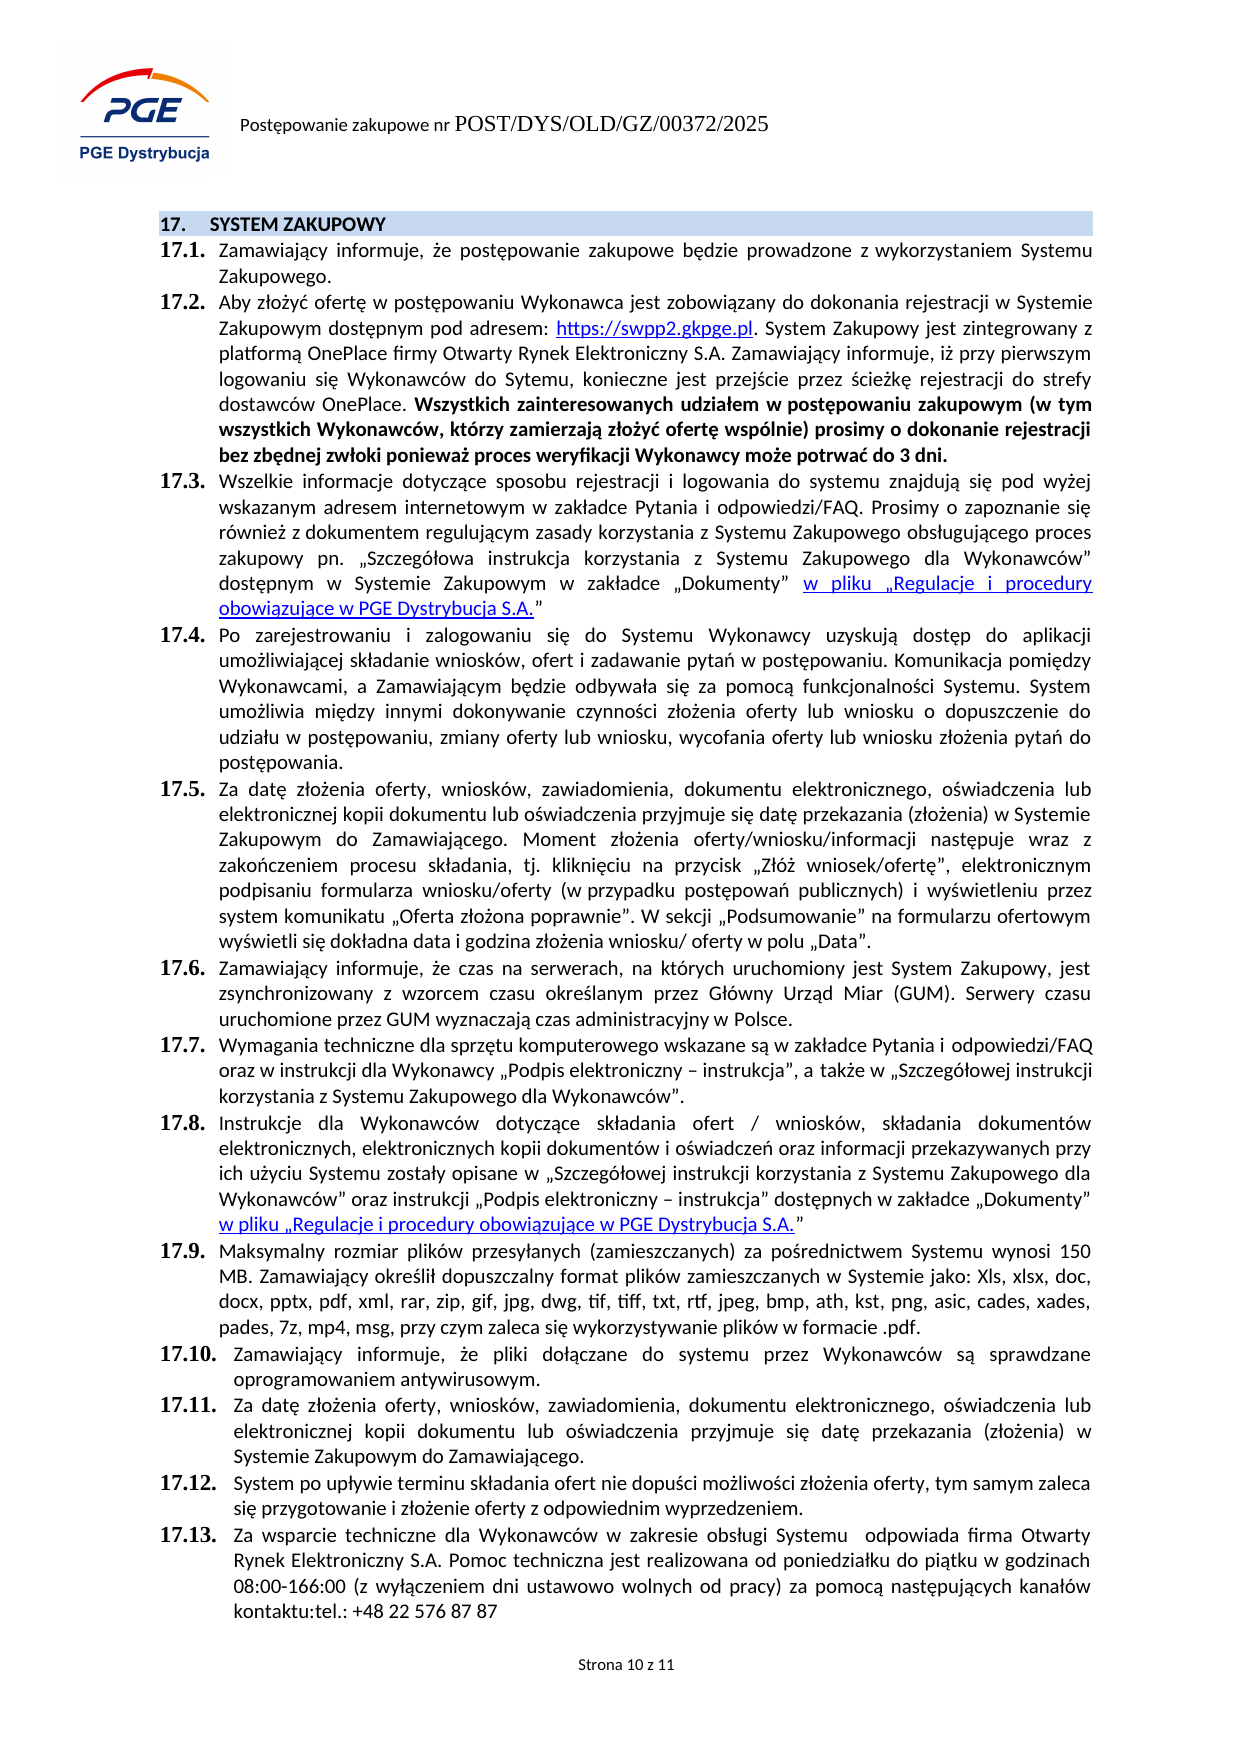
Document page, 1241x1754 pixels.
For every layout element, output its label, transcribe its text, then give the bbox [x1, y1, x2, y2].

picture [56, 44, 234, 182]
list Za wsparcie techniczne dla Wykonawców w zakresie obsługi Systemu odpowiada firma Otwarty Rynek Elektroniczny S.A. Pomoc techniczna jest realizowana od poniedziałku do piątku w godzinach 08:00-166:00 (z wyłączeniem dni ustawowo wolnych od pracy) za pomocą następujących kanałów kontaktu:tel.: +48 22 576 87 87 [159, 1521, 1093, 1624]
list Maksymalny rozmiar plików przesyłanych (zamieszczanych) za pośrednictwem Systemu wynosi 150 MB. Zamawiający określił dopuszczalny format plików zamieszczanych w Systemie jako: Xls, xlsx, doc, docx, pptx, pdf, xml, rar, zip, gif, jpg, dwg, tif, tiff, txt, rtf, jpeg, bmp, ath, kst, png, asic, cades, xades, pades, 7z, mp4, msg, przy czym zaleca się wykorzystywanie plików w formacie .pdf. [159, 1237, 1093, 1339]
list Zamawiający informuje, że czas na serwerach, na których uruchomiony jest System Zakupowy, jest zsynchronizowany z wzorcem czasu określanym przez Główny Urząd Miar (GUM). Serwery czasu uruchomione przez GUM wyznaczają czas administracyjny w Polsce. [159, 954, 1093, 1031]
list Aby złożyć ofertę w postępowaniu Wykonawca jest zobowiązany do dokonania rejestracji w Systemie Zakupowym dostępnym pod adresem: https://swpp2.gkpge.pl. System Zakupowy jest zintegrowany z platformą OnePlace firmy Otwarty Rynek Elektroniczny S.A. Zamawiający informuje, iż przy pierwszym logowaniu się Wykonawców do Sytemu, konieczne jest przejście przez ścieżkę rejestracji do strefy dostawców OnePlace. Wszystkich zainteresowanych udziałem w postępowaniu zakupowym (w tym wszystkich Wykonawców, którzy zamierzają złożyć ofertę wspólnie) prosimy o dokonanie rejestracji bez zbędnej zwłoki ponieważ proces weryfikacji Wykonawcy może potrwać do 3 dni. [159, 288, 1093, 467]
list Za datę złożenia oferty, wniosków, zawiadomienia, dokumentu elektronicznego, oświadczenia lub elektronicznej kopii dokumentu lub oświadczenia przyjmuje się datę przekazania (złożenia) w Systemie Zakupowym do Zamawiającego. Moment złożenia oferty/wniosku/informacji następuje wraz z zakończeniem procesu składania, tj. kliknięciu na przycisk „Złóż wniosek/ofertę”, elektronicznym podpisaniu formularza wniosku/oferty (w przypadku postępowań publicznych) i wyświetleniu przez system komunikatu „Oferta złożona poprawnie”. W sekcji „Podsumowanie” na formularzu ofertowym wyświetli się dokładna data i godzina złożenia wniosku/ oferty w polu „Data”. [159, 775, 1093, 954]
list Wszelkie informacje dotyczące sposobu rejestracji i logowania do systemu znajdują się pod wyżej wskazanym adresem internetowym w zakładce Pytania i odpowiedzi/FAQ. Prosimy o zapoznanie się również z dokumentem regulującym zasady korzystania z Systemu Zakupowego obsługującego proces zakupowy pn. „Szczegółowa instrukcja korzystania z Systemu Zakupowego dla Wykonawców” dostępnym w Systemie Zakupowym w zakładce „Dokumenty” w pliku „Regulacje i procedury obowiązujące w PGE Dystrybucja S.A.” [159, 467, 1093, 621]
list System po upływie terminu składania ofert nie dopuści możliwości złożenia oferty, tym samym zaleca się przygotowanie i złożenie oferty z odpowiednim wyprzedzeniem. [159, 1469, 1093, 1521]
list SYSTEM ZAKUPOWY [159, 211, 1093, 236]
list Wymagania techniczne dla sprzętu komputerowego wskazane są w zakładce Pytania i odpowiedzi/FAQ oraz w instrukcji dla Wykonawcy „Podpis elektroniczny – instrukcja”, a także w „Szczegółowej instrukcji korzystania z Systemu Zakupowego dla Wykonawców”. [159, 1031, 1093, 1108]
list Instrukcje dla Wykonawców dotyczące składania ofert / wniosków, składania dokumentów elektronicznych, elektronicznych kopii dokumentów i oświadczeń oraz informacji przekazywanych przy ich użyciu Systemu zostały opisane w „Szczegółowej instrukcji korzystania z Systemu Zakupowego dla Wykonawców” oraz instrukcji „Podpis elektroniczny – instrukcja” dostępnych w zakładce „Dokumenty” w pliku „Regulacje i procedury obowiązujące w PGE Dystrybucja S.A.” [159, 1108, 1093, 1237]
list Po zarejestrowaniu i zalogowaniu się do Systemu Wykonawcy uzyskują dostęp do aplikacji umożliwiającej składanie wniosków, ofert i zadawanie pytań w postępowaniu. Komunikacja pomiędzy Wykonawcami, a Zamawiającym będzie odbywała się za pomocą funkcjonalności Systemu. System umożliwia między innymi dokonywanie czynności złożenia oferty lub wniosku o dopuszczenie do udziału w postępowaniu, zmiany oferty lub wniosku, wycofania oferty lub wniosku złożenia pytań do postępowania. [159, 621, 1093, 775]
list Za datę złożenia oferty, wniosków, zawiadomienia, dokumentu elektronicznego, oświadczenia lub elektronicznej kopii dokumentu lub oświadczenia przyjmuje się datę przekazania (złożenia) w Systemie Zakupowym do Zamawiającego. [159, 1392, 1093, 1469]
list Zamawiający informuje, że pliki dołączane do systemu przez Wykonawców są sprawdzane oprogramowaniem antywirusowym. [159, 1339, 1093, 1392]
list Zamawiający informuje, że postępowanie zakupowe będzie prowadzone z wykorzystaniem Systemu Zakupowego. [159, 236, 1093, 288]
